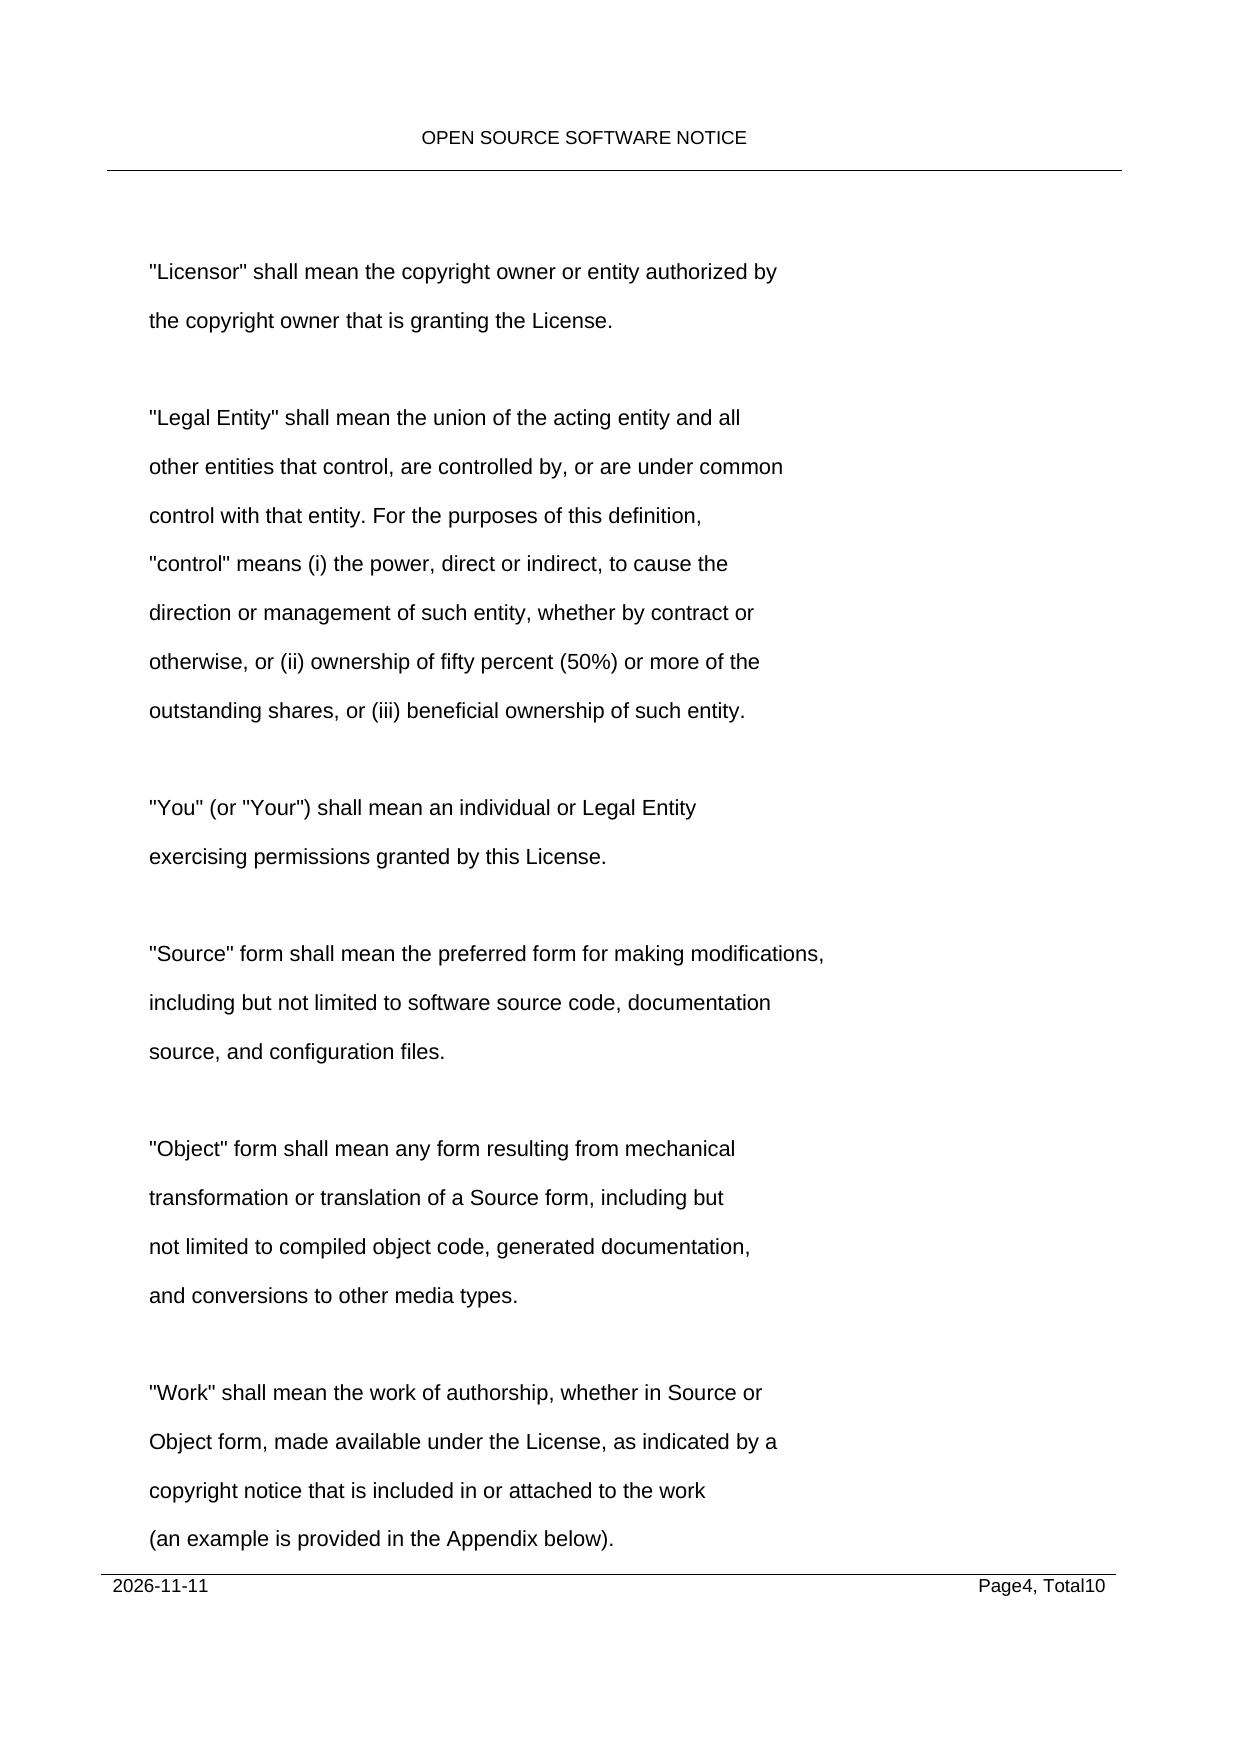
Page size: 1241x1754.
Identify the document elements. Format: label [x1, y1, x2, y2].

text [112, 206, 1128, 1555]
